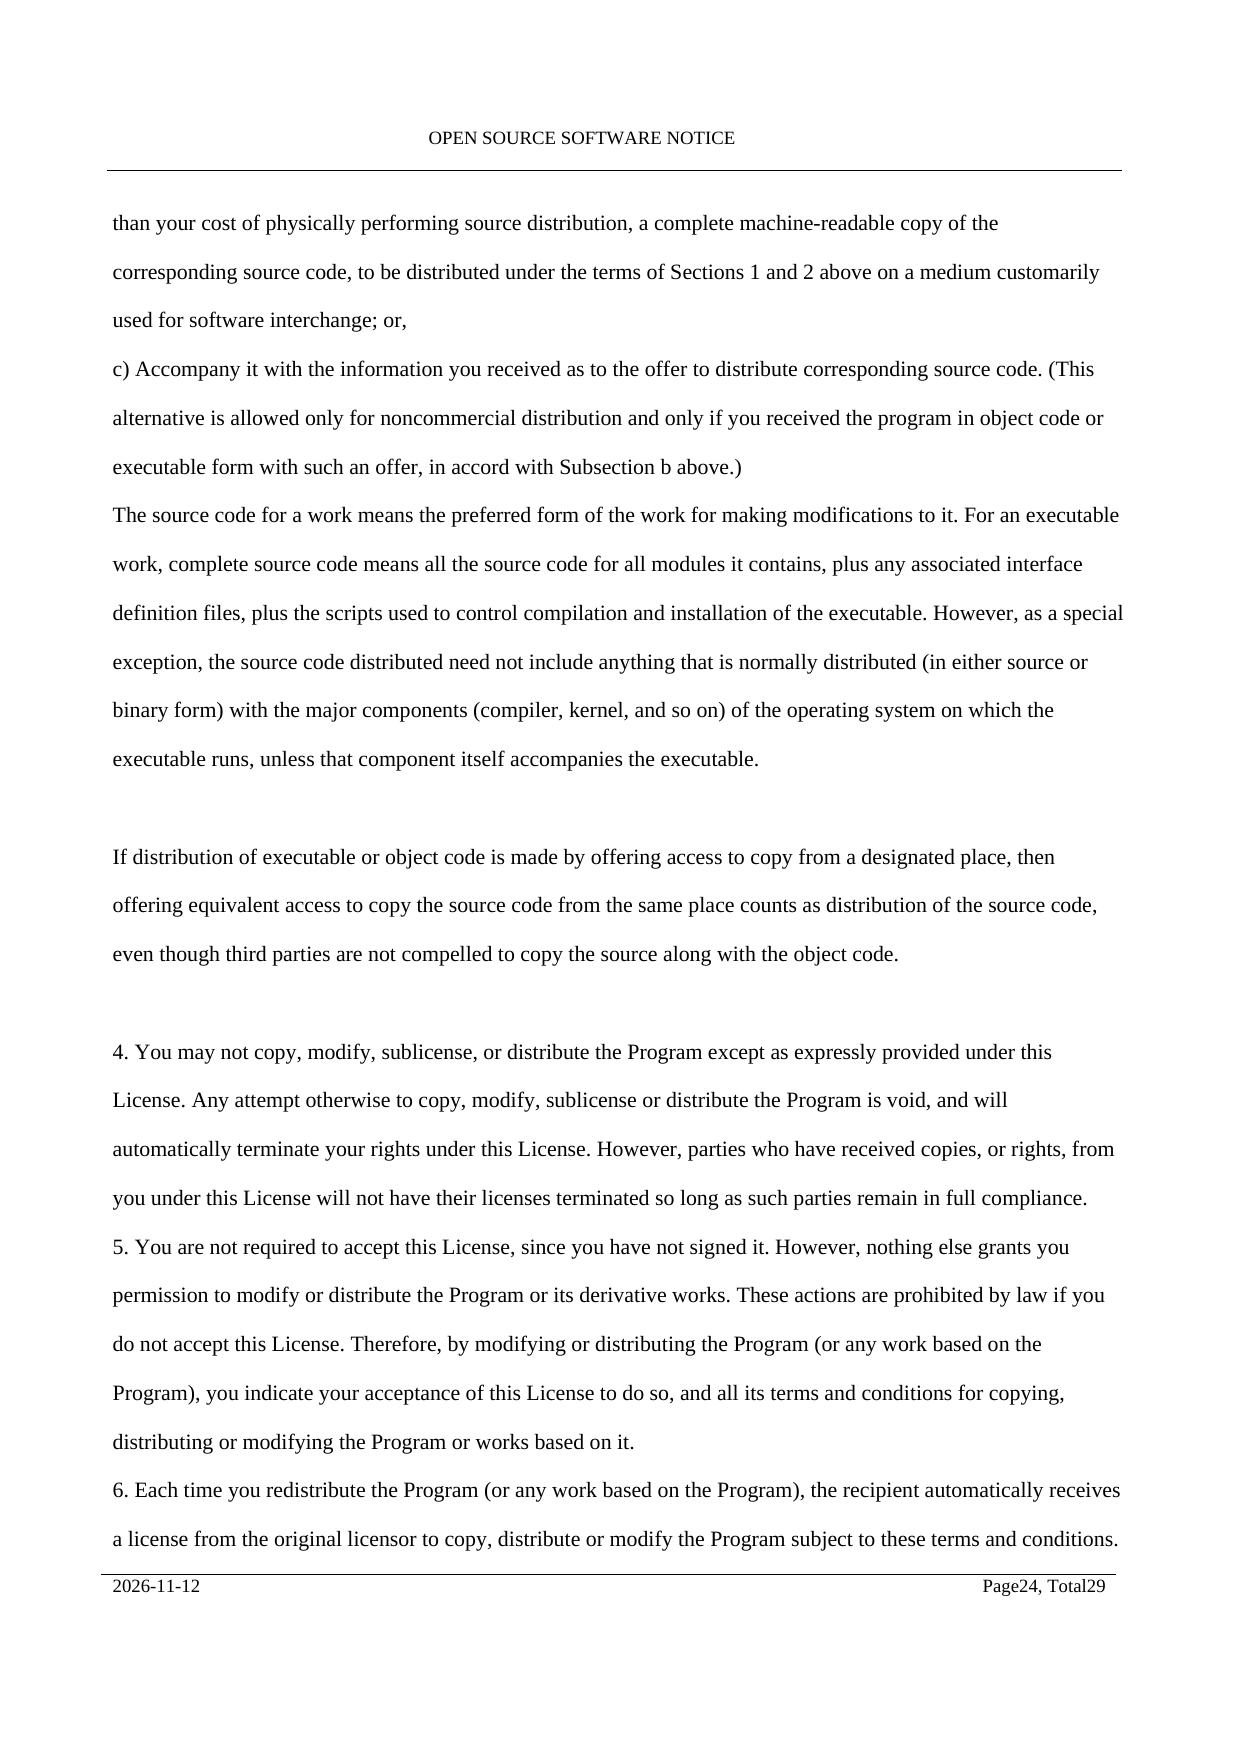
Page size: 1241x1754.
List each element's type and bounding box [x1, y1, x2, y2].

text [112, 206, 1128, 1555]
